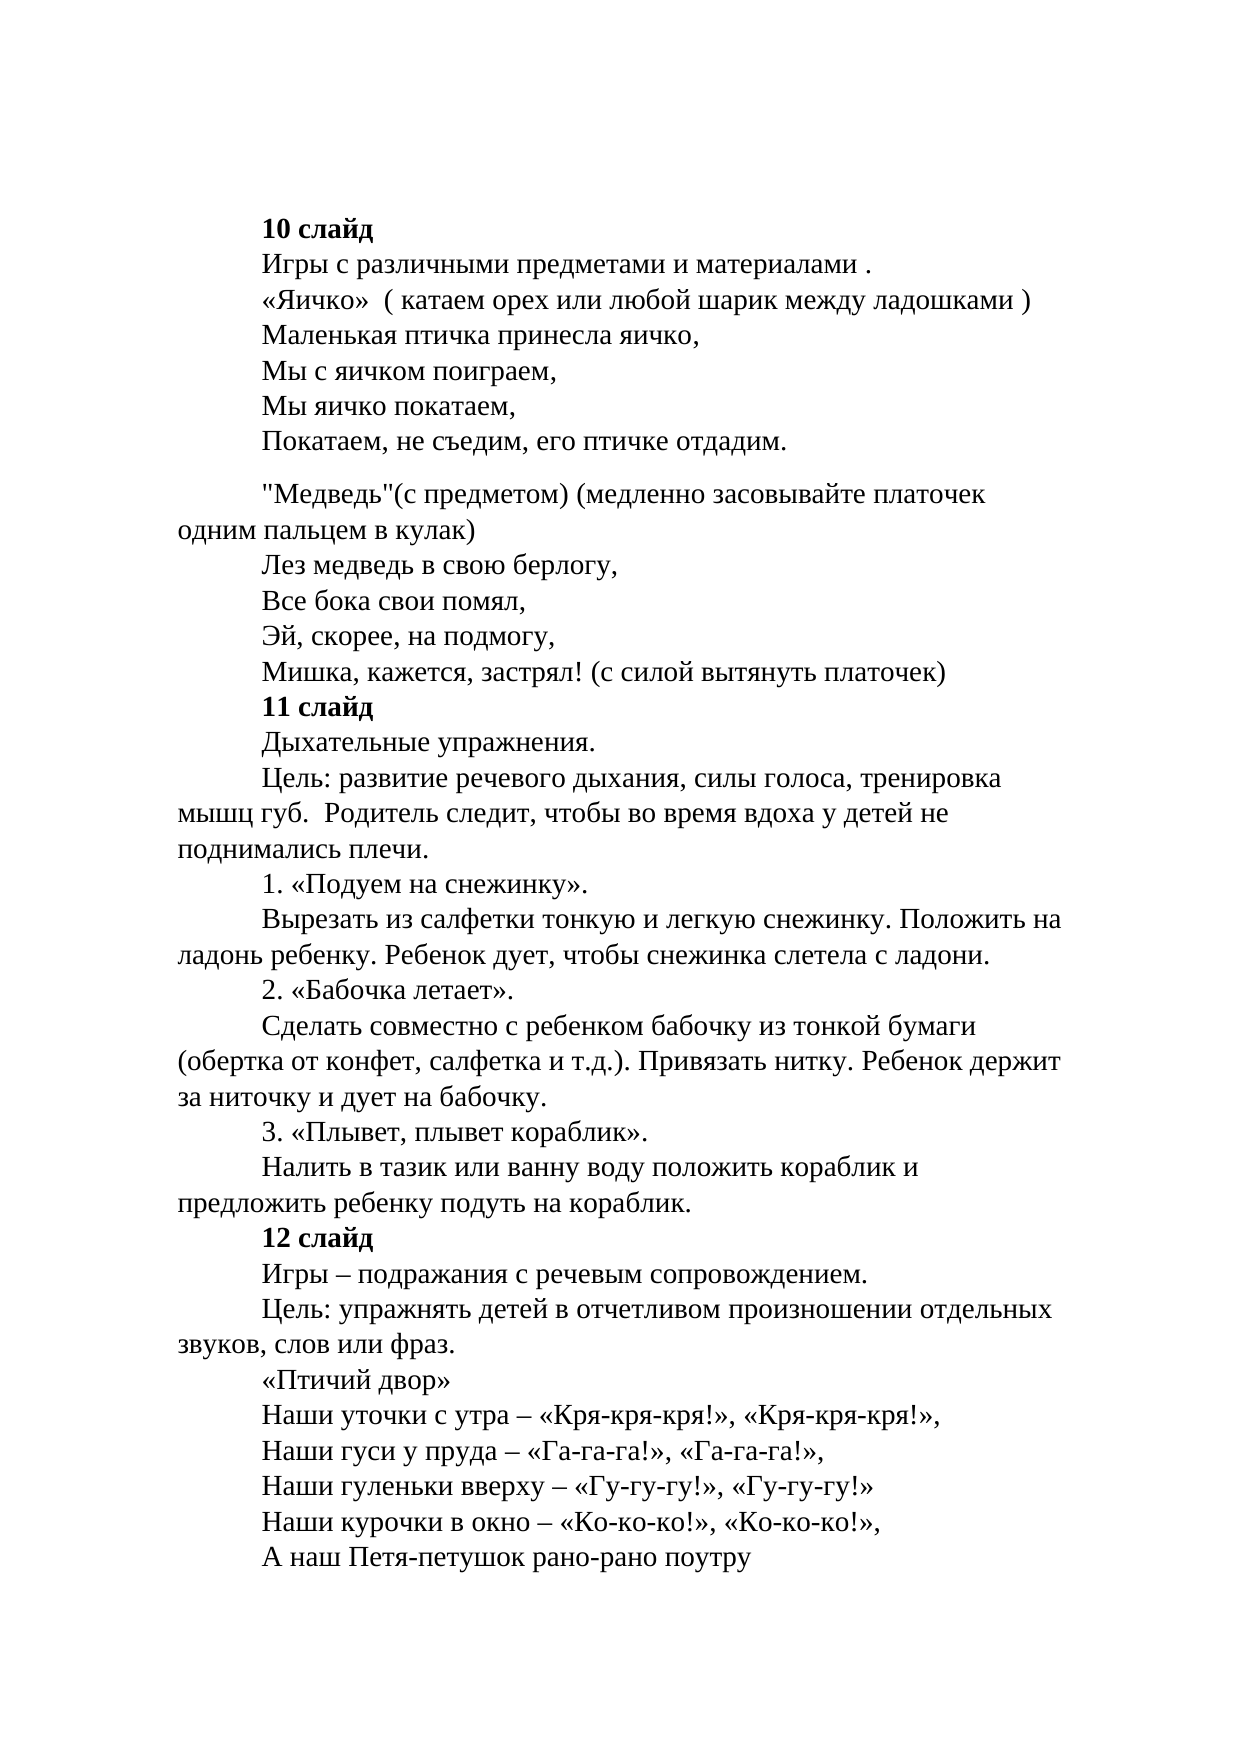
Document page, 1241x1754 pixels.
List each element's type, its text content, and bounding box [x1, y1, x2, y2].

text Наши гуси у пруда – «Га-га-га!», «Га-га-га!», [177, 1432, 1063, 1467]
text Налить в тазик или ванну воду положить кораблик и предложить ребенку подуть на кораблик. [177, 1148, 1063, 1219]
text 12 слайд [177, 1219, 1063, 1255]
text 2. «Бабочка летает». [177, 971, 1063, 1007]
text Дыхательные упражнения. [177, 723, 1063, 759]
text «Птичий двор» [177, 1361, 1063, 1396]
text Наши курочки в окно – «Ко-ко-ко!», «Ко-ко-ко!», [177, 1503, 1063, 1538]
text Мишка, кажется, застрял! (с силой вытянуть платочек) [177, 653, 1063, 688]
text Мы с яичком поиграем, [177, 352, 1063, 387]
text А наш Петя-петушок рано-рано поутру [177, 1538, 1063, 1573]
text Игры с различными предметами и материалами . [177, 245, 1063, 281]
text "Медведь"(с предметом) (медленно засовывайте платочек одним пальцем в кулак) [177, 476, 1063, 546]
text Наши гуленьки вверху – «Гу-гу-гу!», «Гу-гу-гу!» [177, 1467, 1063, 1503]
text Наши уточки с утра – «Кря-кря-кря!», «Кря-кря-кря!», [177, 1396, 1063, 1432]
text «Яичко» ( катаем орех или любой шарик между ладошками ) [177, 281, 1063, 316]
text Цель: развитие речевого дыхания, силы голоса, тренировка мышц губ. Родитель следит, чтобы во время вдоха у детей не поднимались плечи. [177, 759, 1063, 865]
text 3. «Плывет, плывет кораблик». [177, 1113, 1063, 1148]
text Лез медведь в свою берлогу, [177, 546, 1063, 582]
text 10 слайд [177, 210, 1063, 245]
text Мы яичко покатаем, [177, 387, 1063, 422]
text Маленькая птичка принесла яичко, [177, 316, 1063, 352]
text Все бока свои помял, [177, 582, 1063, 617]
text Игры – подражания с речевым сопровождением. [177, 1255, 1063, 1290]
text Сделать совместно с ребенком бабочку из тонкой бумаги (обертка от конфет, салфетка и т.д.). Привязать нитку. Ребенок держит за ниточку и дует на бабочку. [177, 1007, 1063, 1113]
text Эй, скорее, на подмогу, [177, 617, 1063, 653]
text 11 слайд [177, 688, 1063, 723]
text Покатаем, не съедим, его птичке отдадим. [177, 422, 1063, 458]
text Вырезать из салфетки тонкую и легкую снежинку. Положить на ладонь ребенку. Ребенок дует, чтобы снежинка слетела с ладони. [177, 901, 1063, 971]
text Цель: упражнять детей в отчетливом произношении отдельных звуков, слов или фраз. [177, 1290, 1063, 1361]
text 1. «Подуем на снежинку». [177, 865, 1063, 901]
